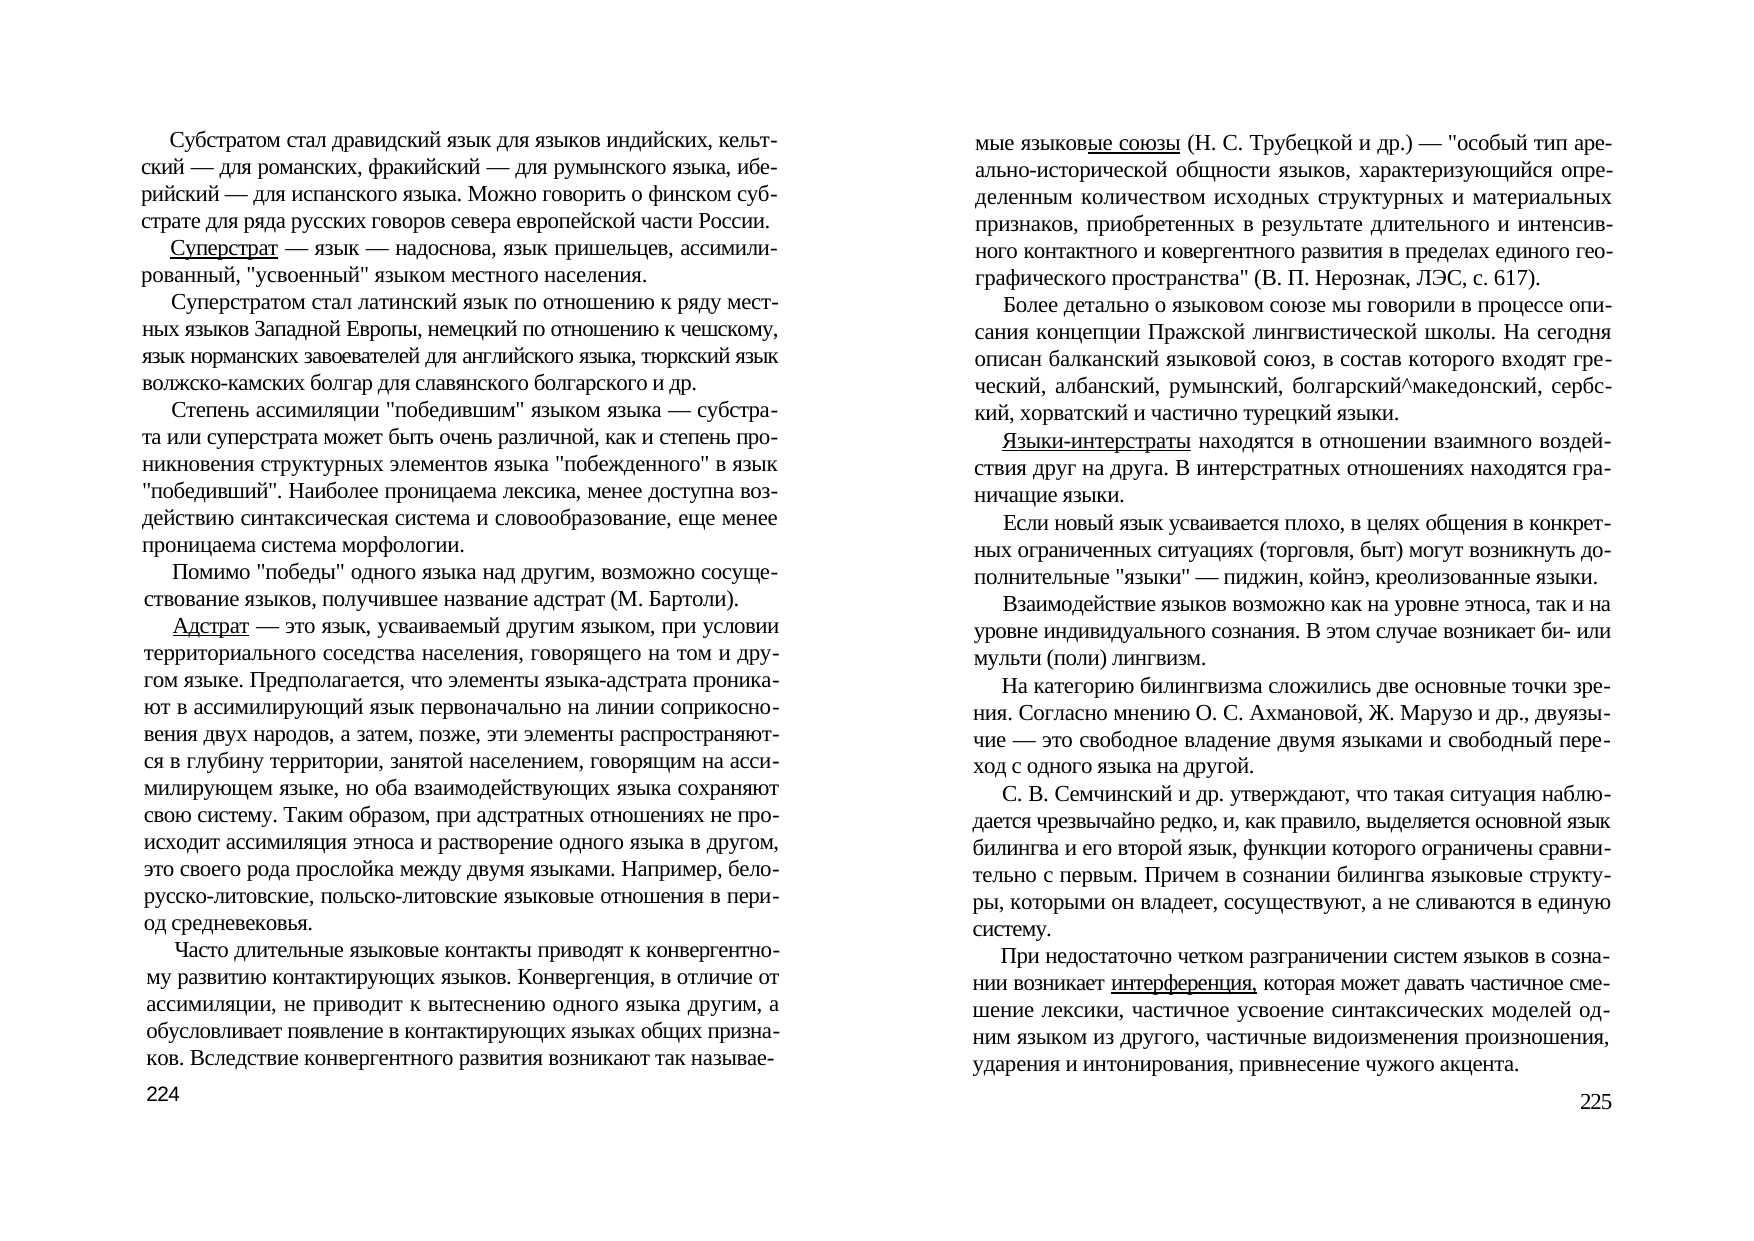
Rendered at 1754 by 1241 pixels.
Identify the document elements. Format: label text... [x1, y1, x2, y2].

text Суперстрат — язык — надоснова, язык пришельцев, ассимилированный, "усвоенный" языком местного населения. [141, 234, 777, 288]
text Адстрат — это язык, усваиваемый другим языком, при условии территориального соседства населения, говорящего на том и другом языке. Предполагается, что элементы языка-адстрата проникают в ассимилирующий язык первоначально на линии соприкосновения двух народов, а затем, позже, эти элементы распространяются в глубину территории, занятой населением, говорящим на ассимилирующем языке, но оба взаимодействующих языка сохраняют свою систему. Таким образом, при адстратных отношениях не происходит ассимиляция этноса и растворение одного языка в другом, это своего рода прослойка между двумя языками. Например, белорусско-литовские, польско-литовские языковые отношения в период средневековья. [144, 612, 779, 936]
text Суперстратом стал латинский язык по отношению к ряду местных языков Западной Европы, немецкий по отношению к чешскому, язык норманских завоевателей для английского языка, тюркский язык волжско-камских болгар для славянского болгарского и др. [142, 288, 779, 396]
text С. В. Семчинский и др. утверждают, что такая ситуация наблюдается чрезвычайно редко, и, как правило, выделяется основной язык билингва и его второй язык, функции которого ограничены сравнительно с первым. Причем в сознании билингва языковые структуры, которыми он владеет, сосуществуют, а не сливаются в единую систему. [972, 780, 1611, 942]
text 224 [146, 1082, 780, 1106]
text Субстратом стал дравидский язык для языков индийских, кельтский — для романских, фракийский — для румынского языка, иберийский — для испанского языка. Можно говорить о финском субстрате для ряда русских говоров севера европейской части России. [141, 126, 777, 234]
text Языки-интерстраты находятся в отношении взаимного воздействия друг на друга. В интерстратных отношениях находятся граничащие языки. [974, 427, 1611, 508]
text Взаимодействие языков возможно как на уровне этноса, так и на уровне индивидуального сознания. В этом случае возникает би- или мульти (поли) лингвизм. [973, 590, 1612, 671]
text Если новый язык усваивается плохо, в целях общения в конкретных ограниченных ситуациях (торговля, быт) могут возникнуть дополнительные "языки" — пиджин, койнэ, креолизованные языки. [974, 509, 1611, 590]
text Часто длительные языковые контакты приводят к конвергентному развитию контактирующих языков. Конвергенция, в отличие от ассимиляции, не приводит к вытеснению одного языка другим, а обусловливает появление в контактирующих языках общих признаков. Вследствие конвергентного развития возникают так называе- [146, 936, 780, 1071]
text Степень ассимиляции "победившим" языком языка — субстрата или суперстрата может быть очень различной, как и степень проникновения структурных элементов языка "побежденного" в язык "победивший". Наиболее проницаема лексика, менее доступна воздействию синтаксическая система и словообразование, еще менее проницаема система морфологии. [142, 396, 778, 558]
text При недостаточно четком разграничении систем языков в сознании возникает интерференция, которая может давать частичное смешение лексики, частичное усвоение синтаксических моделей одним языком из другого, частичные видоизменения произношения, ударения и интонирования, привнесение чужого акцента. [972, 942, 1610, 1077]
text На категорию билингвизма сложились две основные точки зрения. Согласно мнению О. С. Ахмановой, Ж. Марузо и др., двуязычие — это свободное владение двумя языками и свободный переход с одного языка на другой. [973, 671, 1611, 779]
text мые языковые союзы (Н. С. Трубецкой и др.) — "особый тип аре-ально-исторической общности языков, характеризующийся определенным количеством исходных структурных и материальных признаков, приобретенных в результате длительного и интенсивного контактного и ковергентного развития в пределах единого географического пространства" (В. П. Нерознак, ЛЭС, с. 617). [975, 129, 1613, 291]
text Более детально о языковом союзе мы говорили в процессе описания концепции Пражской лингвистической школы. На сегодня описан балканский языковой союз, в состав которого входят греческий, албанский, румынский, болгарский^македонский, сербский, хорватский и частично турецкий языки. [974, 291, 1612, 426]
text 225 [972, 1088, 1613, 1114]
text Помимо "победы" одного языка над другим, возможно сосуществование языков, получившее название адстрат (М. Бартоли). [144, 558, 778, 612]
